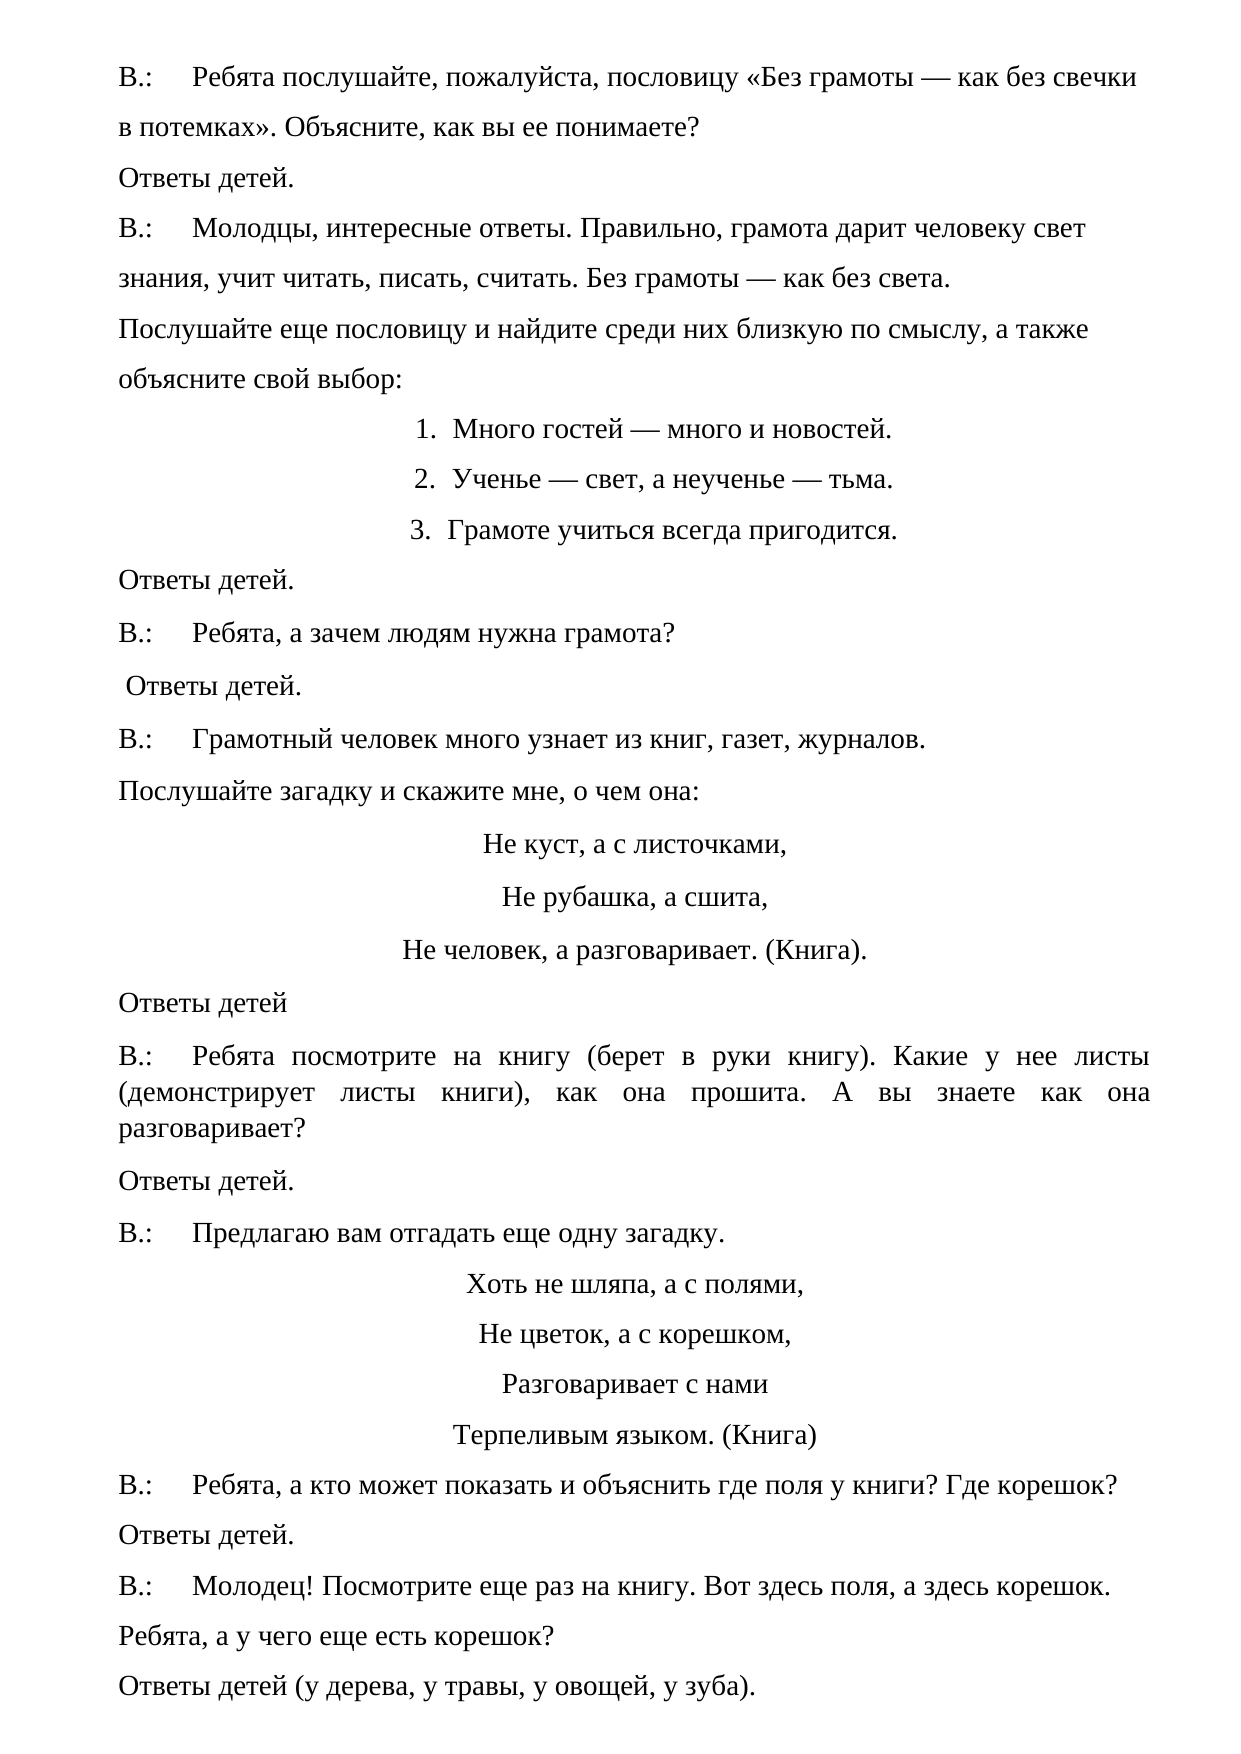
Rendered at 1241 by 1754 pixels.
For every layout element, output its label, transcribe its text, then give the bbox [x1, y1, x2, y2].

text Послушайте еще пословицу и найдите среди них близкую по смыслу, а также объясните свой выбор: [118, 311, 1152, 394]
text Ответы детей. [118, 562, 1152, 596]
text Не рубашка, а сшита, [118, 879, 1152, 913]
text Разговаривает с нами [118, 1366, 1152, 1400]
text Ответы детей (у дерева, у травы, у овощей, у зуба). [118, 1668, 1152, 1702]
text Послушайте загадку и скажите мне, о чем она: [118, 773, 1152, 807]
text Не человек, а разговаривает. (Книга). [118, 932, 1152, 966]
text В.: Грамотный человек много узнает из книг, газет, журналов. [118, 721, 1152, 754]
text Ответы детей. [118, 160, 1152, 193]
text Не куст, а с листочками, [118, 826, 1152, 860]
list Грамоте учиться всегда пригодится. [156, 512, 1152, 546]
text Ответы детей [118, 985, 1152, 1018]
text В.: Предлагаю вам отгадать еще одну загадку. [118, 1216, 1152, 1249]
text В.: Ребята, а зачем людям нужна грамота? [118, 615, 1152, 649]
text Ответы детей. [118, 1163, 1152, 1196]
text В.: Ребята послушайте, пожалуйста, пословицу «Без грамоты — как без свечки в потемках». Объясните, как вы ее понимаете? [118, 59, 1152, 143]
text Терпеливым языком. (Книга) [118, 1417, 1152, 1450]
text Ответы детей. [118, 1517, 1152, 1551]
text В.: Ребята, а кто может показать и объяснить где поля у книги? Где корешок? [118, 1467, 1152, 1501]
list Ученье — свет, а неученье — тьма. [156, 462, 1152, 495]
list Много гостей — много и новостей. [156, 411, 1152, 445]
text В.: Молодец! Посмотрите еще раз на книгу. Вот здесь поля, а здесь корешок. Ребята, а у чего еще есть корешок? [118, 1568, 1152, 1652]
text В.: Молодцы, интересные ответы. Правильно, грамота дарит человеку свет знания, учит читать, писать, считать. Без грамоты — как без света. [118, 210, 1152, 294]
text В.: Ребята посмотрите на книгу (берет в руки книгу). Какие у нее листы (демонстрирует листы книги), как она прошита. А вы знаете как она разговаривает? [118, 1038, 1152, 1143]
text Ответы детей. [118, 668, 1152, 701]
text Хоть не шляпа, а с полями, [118, 1266, 1152, 1299]
text Не цветок, а с корешком, [118, 1316, 1152, 1350]
